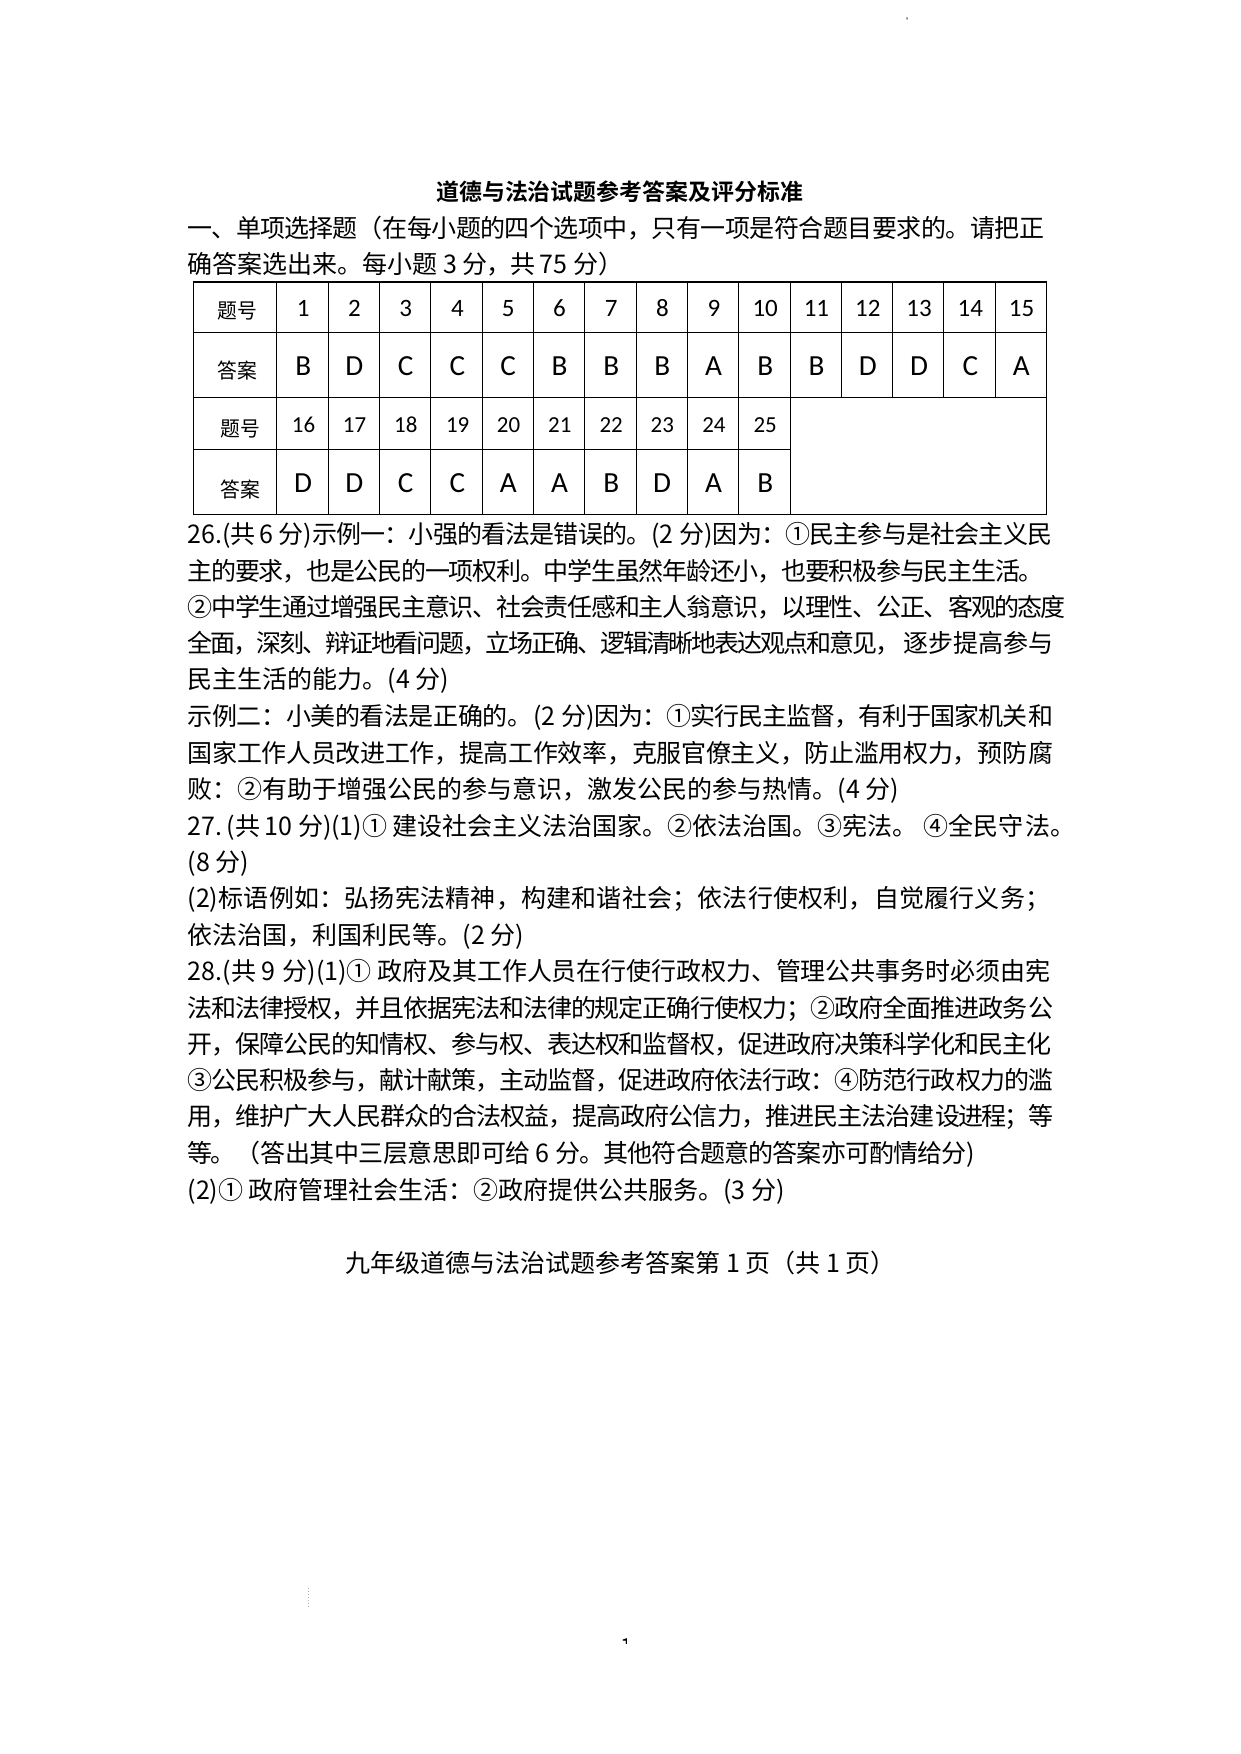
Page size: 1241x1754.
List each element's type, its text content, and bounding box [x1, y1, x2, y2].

table_cell 21 [534, 398, 584, 448]
table_header 题号 [194, 283, 276, 332]
table_cell D [893, 333, 943, 397]
table_cell D [329, 450, 379, 514]
text 26.(共 6 分)示例一：小强的看法是错误的。(2 分)因为：①民主参与是社会主义民主的要求，也是公民的一项权利。中学生虽然年龄还小，也要积极参与民主生活。②中学生通过增强民主意识、社会责任感和主人翁意识，以理性、公正、客观的态度全面，深刻、辩证地看问题，立场正确、逻辑清晰地表达观点和意见， 逐步提高参与民主生活的能力。(4 分) [187, 515, 1066, 696]
table_cell [791, 398, 1046, 514]
table_cell C [483, 333, 533, 397]
text (2)①政府管理社会生活：②政府提供公共服务。(3 分) [187, 1170, 1103, 1206]
text 道德与法治试题参考答案及评分标准 [436, 174, 1103, 207]
table_cell B [585, 450, 636, 514]
table_cell C [380, 450, 430, 514]
table_cell 25 [739, 398, 790, 448]
table_cell B [585, 333, 636, 397]
text 一、单项选择题（在每小题的四个选项中，只有一项是符合题目要求的。请把正确答案选出来。每小题 3 分，共 75 分） [187, 208, 1053, 281]
table_cell 24 [688, 398, 738, 448]
table_cell 19 [431, 398, 482, 448]
table_header 14 [944, 283, 995, 332]
text 28.(共 9 分)(1)①政府及其工作人员在行使行政权力、管理公共事务时必须由宪法和法律授权，并且依据宪法和法律的规定正确行使权力；②政府全面推进政务公开，保障公民的知情权、参与权、表达权和监督权，促进政府决策科学化和民主化：③公民积极参与，献计献策，主动监督，促进政府依法行政：④防范行政权力的滥用，维护广大人民群众的合法权益，提高政府公信力，推进民主法治建设进程；等等。（答出其中三层意思即可给 6 分。其他符合题意的答案亦可酌情给分) [187, 952, 1053, 1169]
table_cell C [431, 450, 482, 514]
table_cell 答案 [194, 450, 276, 514]
table_cell A [483, 450, 533, 514]
table_cell B [534, 333, 584, 397]
table_cell A [534, 450, 584, 514]
table_header 6 [534, 283, 584, 332]
table_cell 题号 [194, 398, 276, 448]
table_cell B [637, 333, 687, 397]
table_header 8 [637, 283, 687, 332]
table_cell B [791, 333, 841, 397]
table_cell 20 [483, 398, 533, 448]
table_cell B [739, 333, 790, 397]
table_cell 17 [329, 398, 379, 448]
table_cell C [944, 333, 995, 397]
table_cell 答案 [194, 333, 276, 397]
table_cell 23 [637, 398, 687, 448]
text (2)标语例如：弘扬宪法精神，构建和谐社会；依法行使权利，自觉履行义务； 依法治国，利国利民等。(2 分) [187, 879, 1050, 952]
table_cell A [688, 450, 738, 514]
table_cell D [842, 333, 892, 397]
text 九年级道德与法治试题参考答案第 1 页（共 1 页） [175, 1243, 1066, 1280]
text 27. (共 10 分)(1)①建设社会主义法治国家。②依法治国。③宪法。 ④全民守法。(8 分) [187, 806, 1050, 878]
table_header 12 [842, 283, 892, 332]
table_header 4 [431, 283, 482, 332]
table_header 15 [996, 283, 1046, 332]
text 示例二：小美的看法是正确的。(2 分)因为：①实行民主监督，有利于国家机关和国家工作人员改进工作，提高工作效率，克服官僚主义，防止滥用权力，预防腐败：②有助于增强公民的参与意识，激发公民的参与热情。(4 分) [187, 697, 1053, 806]
table_header 10 [739, 283, 790, 332]
table_cell 16 [277, 398, 328, 448]
table_cell A [996, 333, 1046, 397]
table_cell 18 [380, 398, 430, 448]
table_header 7 [585, 283, 636, 332]
table_cell B [277, 333, 328, 397]
table_cell D [637, 450, 687, 514]
table_header 13 [893, 283, 943, 332]
table_cell C [431, 333, 482, 397]
table_header 1 [277, 283, 328, 332]
table_cell B [739, 450, 790, 514]
table_cell 22 [585, 398, 636, 448]
table_cell D [277, 450, 328, 514]
table_cell D [329, 333, 379, 397]
table_header 9 [688, 283, 738, 332]
table_header 2 [329, 283, 379, 332]
table_cell C [380, 333, 430, 397]
table_header 5 [483, 283, 533, 332]
table_header 3 [380, 283, 430, 332]
table_header 11 [791, 283, 841, 332]
table_cell A [688, 333, 738, 397]
